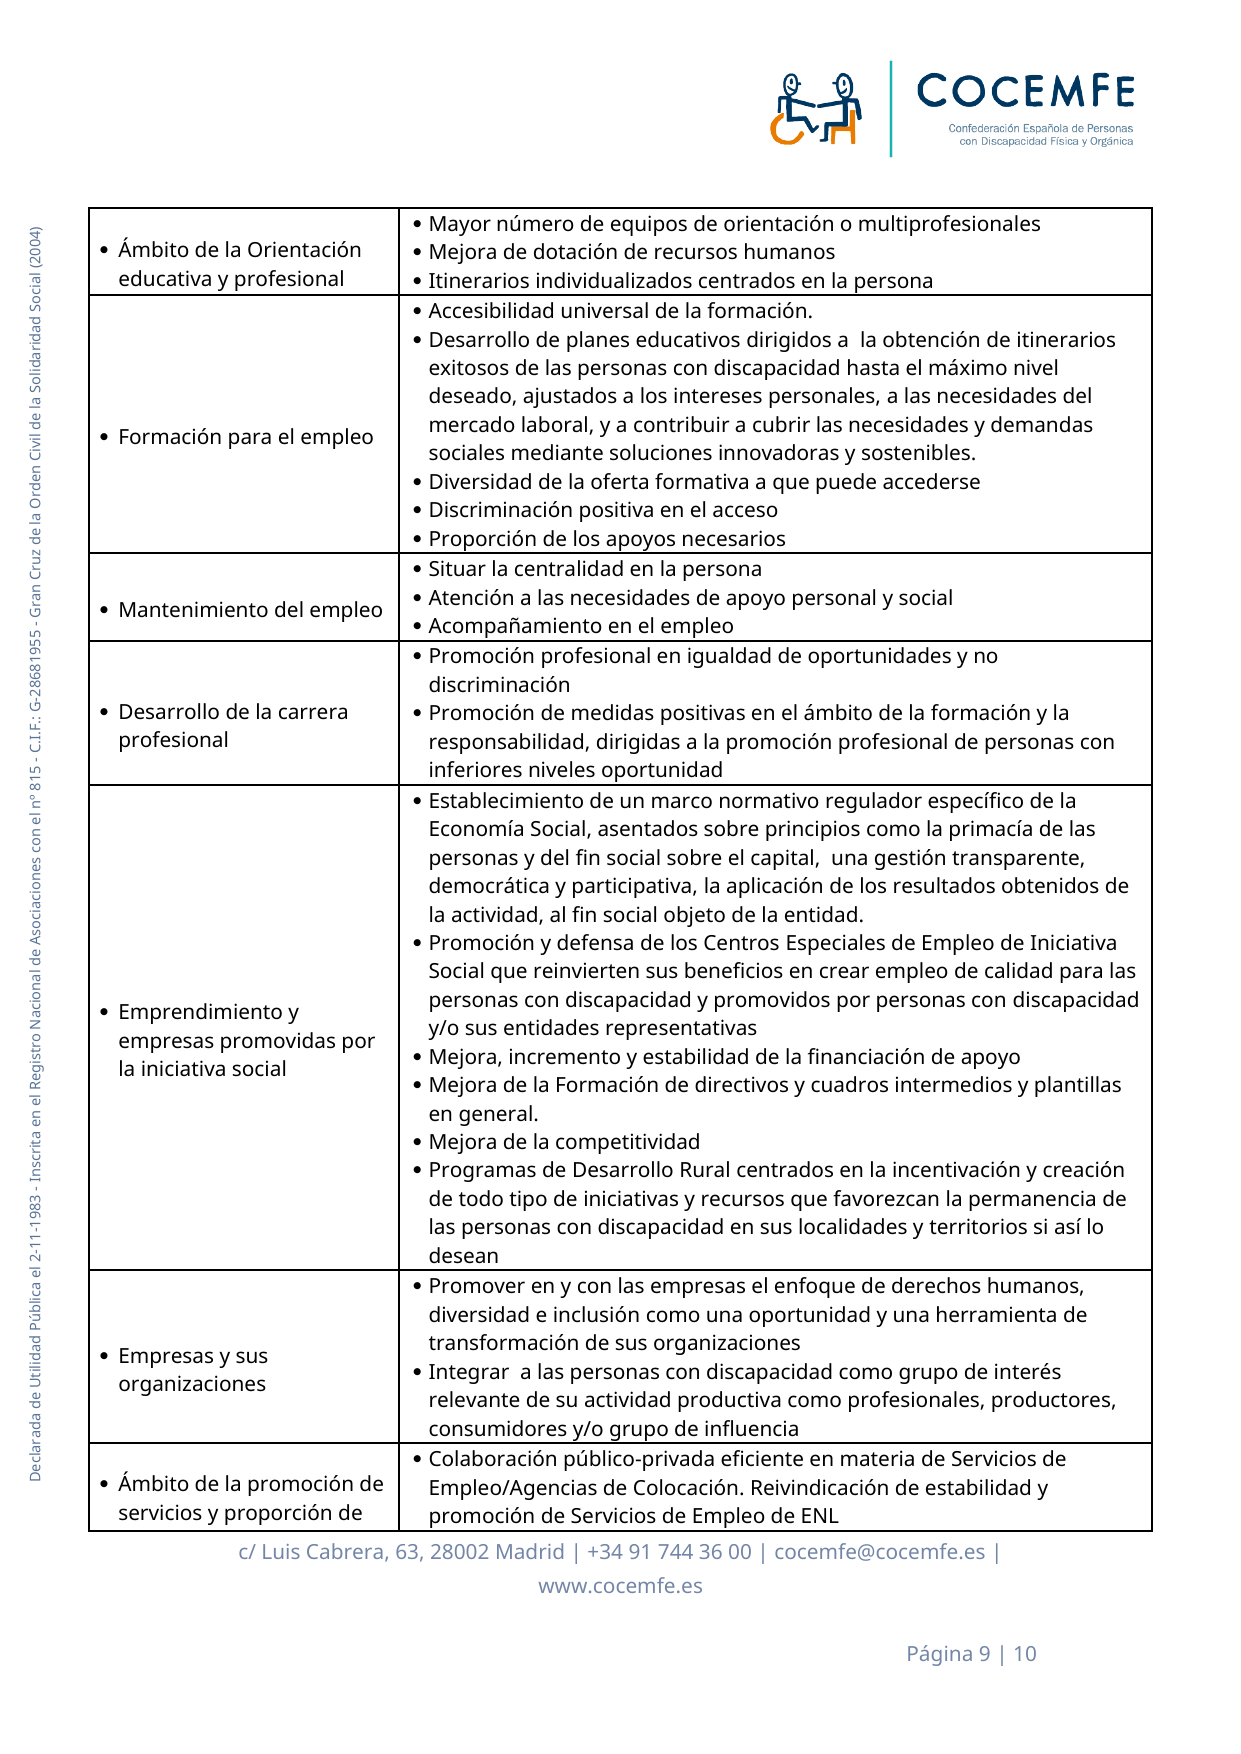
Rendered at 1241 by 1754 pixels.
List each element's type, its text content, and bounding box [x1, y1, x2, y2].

table_cell Formación para el empleo [90, 296, 398, 552]
table_cell Mayor número de equipos de orientación o multiprofesionales Mejora de dotación de recursos humanos Itinerarios individualizados centrados en la persona [400, 209, 1151, 294]
table_cell Situar la centralidad en la persona Atención a las necesidades de apoyo personal y social Acompañamiento en el empleo [400, 554, 1151, 639]
table_cell Emprendimiento y empresas promovidas por la iniciativa social [90, 786, 398, 1269]
table_cell Promoción profesional en igualdad de oportunidades y no discriminación Promoción de medidas positivas en el ámbito de la formación y la responsabilidad, dirigidas a la promoción profesional de personas con inferiores niveles oportunidad [400, 642, 1151, 784]
picture [766, 55, 1135, 162]
table_cell Empresas y sus organizaciones [90, 1271, 398, 1442]
table_cell Mantenimiento del empleo [90, 554, 398, 639]
table_cell Desarrollo de la carrera profesional [90, 642, 398, 784]
table_cell Ámbito de la promoción de servicios y proporción de apoyos a las personas [90, 1444, 398, 1529]
table_cell Accesibilidad universal de la formación. Desarrollo de planes educativos dirigidos a la obtención de itinerarios exitosos de las personas con discapacidad hasta el máximo nivel deseado, ajustados a los intereses personales, a las necesidades del mercado laboral, y a contribuir a cubrir las necesidades y demandas sociales mediante soluciones innovadoras y sostenibles. Diversidad de la oferta formativa a que puede accederse Discriminación positiva en el acceso Proporción de los apoyos necesarios [400, 296, 1151, 552]
table_cell Establecimiento de un marco normativo regulador específico de la Economía Social, asentados sobre principios como la primacía de las personas y del fin social sobre el capital, una gestión transparente, democrática y participativa, la aplicación de los resultados obtenidos de la actividad, al fin social objeto de la entidad. Promoción y defensa de los Centros Especiales de Empleo de Iniciativa Social que reinvierten sus beneficios en crear empleo de calidad para las personas con discapacidad y promovidos por personas con discapacidad y/o sus entidades representativas Mejora, incremento y estabilidad de la financiación de apoyo Mejora de la Formación de directivos y cuadros intermedios y plantillas en general. Mejora de la competitividad Programas de Desarrollo Rural centrados en la incentivación y creación de todo tipo de iniciativas y recursos que favorezcan la permanencia de las personas con discapacidad en sus localidades y territorios si así lo desean [400, 786, 1151, 1269]
table_cell Ámbito de la Orientación educativa y profesional [90, 209, 398, 294]
table_cell Promover en y con las empresas el enfoque de derechos humanos, diversidad e inclusión como una oportunidad y una herramienta de transformación de sus organizaciones Integrar a las personas con discapacidad como grupo de interés relevante de su actividad productiva como profesionales, productores, consumidores y/o grupo de influencia [400, 1271, 1151, 1442]
